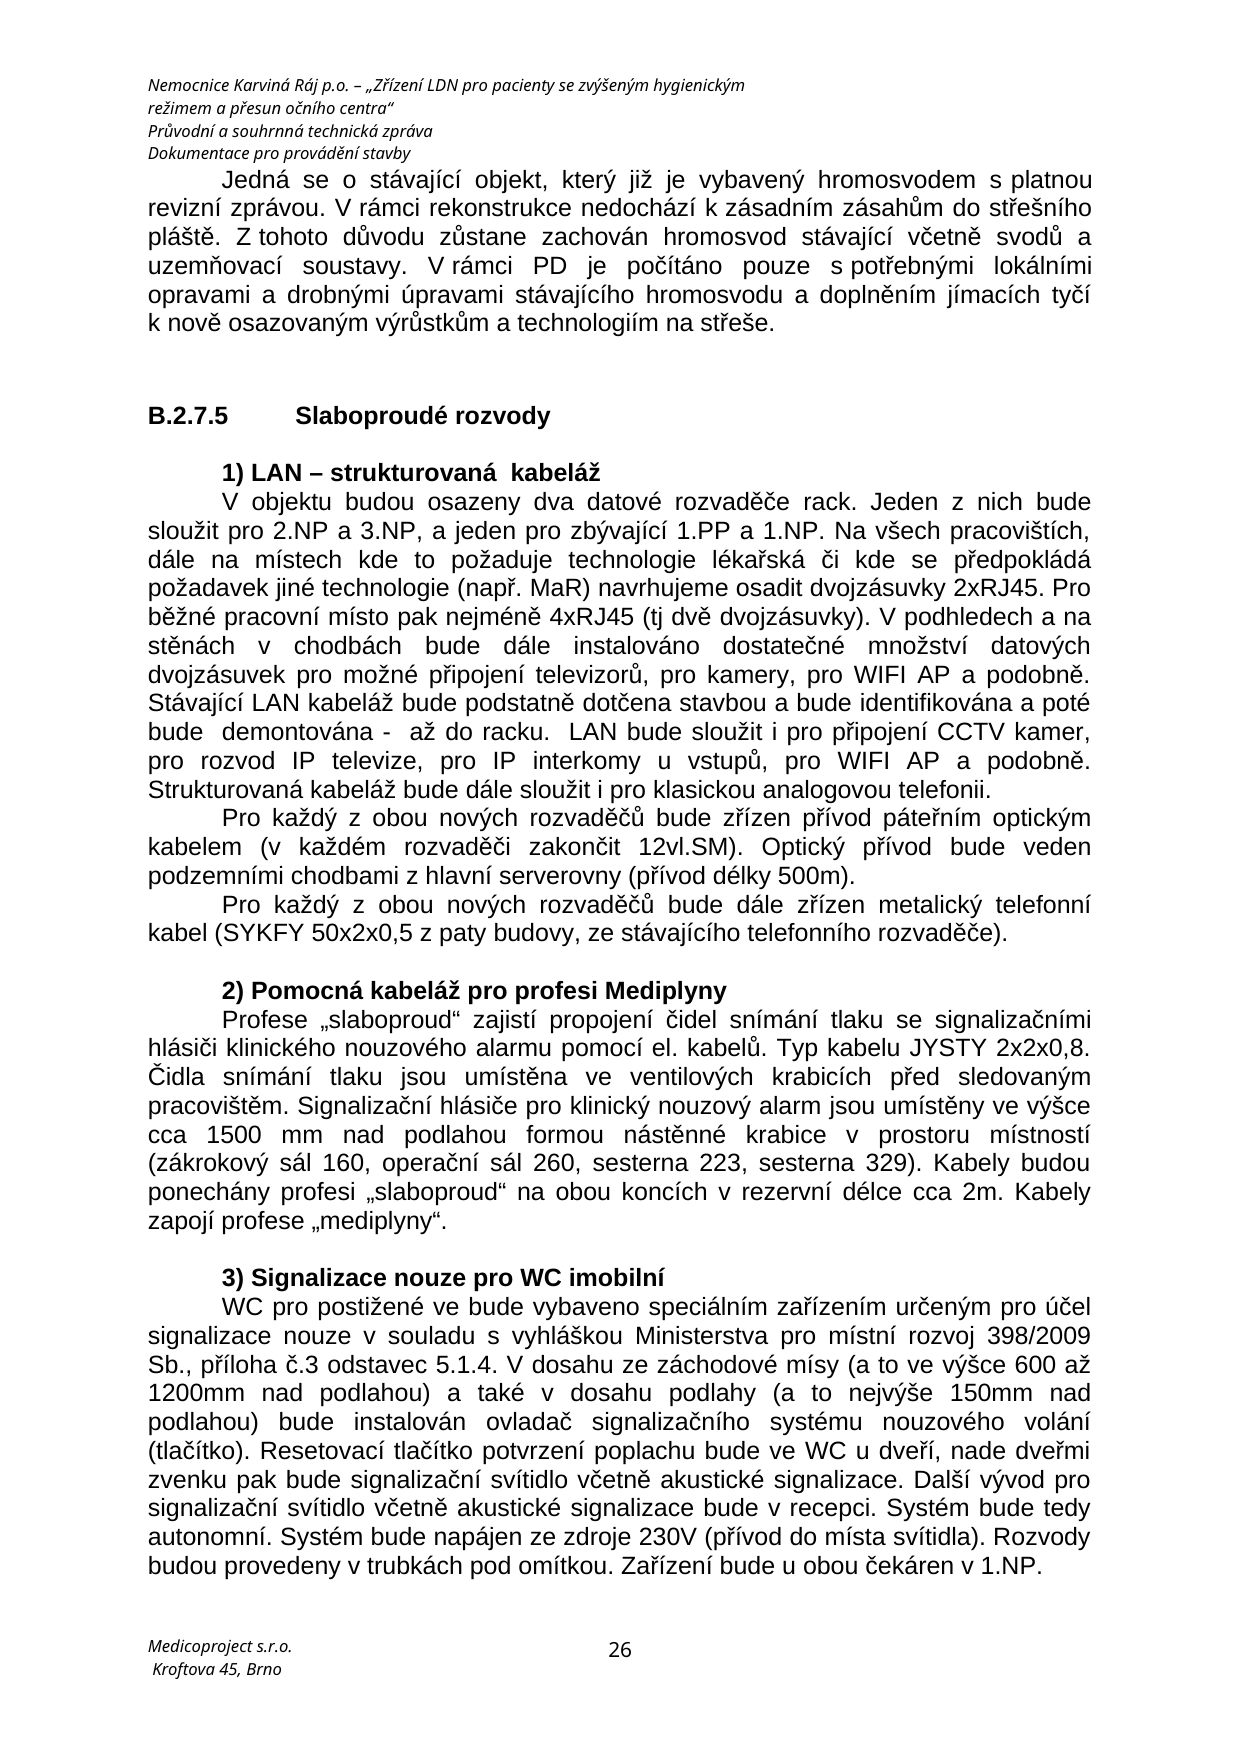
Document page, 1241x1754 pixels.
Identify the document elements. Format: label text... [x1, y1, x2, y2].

text 3) Signalizace nouze pro WC imobilní [148, 1263, 1092, 1292]
text WC pro postižené ve bude vybaveno speciálním zařízením určeným pro účel signalizace nouze v souladu s vyhláškou Ministerstva pro místní rozvoj 398/2009 Sb., příloha č.3 odstavec 5.1.4. V dosahu ze záchodové mísy (a to ve výšce 600 až 1200mm nad podlahou) a také v dosahu podlahy (a to nejvýše 150mm nad podlahou) bude instalován ovladač signalizačního systému nouzového volání (tlačítko). Resetovací tlačítko potvrzení poplachu bude ve WC u dveří, nade dveřmi zvenku pak bude signalizační svítidlo včetně akustické signalizace. Další vývod pro signalizační svítidlo včetně akustické signalizace bude v recepci. Systém bude tedy autonomní. Systém bude napájen ze zdroje 230V (přívod do místa svítidla). Rozvody budou provedeny v trubkách pod omítkou. Zařízení bude u obou čekáren v 1.NP. [148, 1292, 1092, 1580]
text Profese „slaboproud“ zajistí propojení čidel snímání tlaku se signalizačními hlásiči klinického nouzového alarmu pomocí el. kabelů. Typ kabelu JYSTY 2x2x0,8. Čidla snímání tlaku jsou umístěna ve ventilových krabicích před sledovaným pracovištěm. Signalizační hlásiče pro klinický nouzový alarm jsou umístěny ve výšce cca 1500 mm nad podlahou formou nástěnné krabice v prostoru místností (zákrokový sál 160, operační sál 260, sesterna 223, sesterna 329). Kabely budou ponechány profesi „slaboproud“ na obou koncích v rezervní délce cca 2m. Kabely zapojí profese „mediplyny“. [148, 1005, 1092, 1235]
text Pro každý z obou nových rozvaděčů bude zřízen přívod páteřním optickým kabelem (v každém rozvaděči zakončit 12vl.SM). Optický přívod bude veden podzemními chodbami z hlavní serverovny (přívod délky 500m). [148, 803, 1092, 890]
text B.2.7.5 Slaboproudé rozvody [148, 401, 1092, 430]
text Pro každý z obou nových rozvaděčů bude dále zřízen metalický telefonní kabel (SYKFY 50x2x0,5 z paty budovy, ze stávajícího telefonního rozvaděče). [148, 890, 1092, 947]
text 1) LAN – strukturovaná kabeláž [148, 458, 1092, 487]
text 2) Pomocná kabeláž pro profesi Mediplyny [148, 976, 1092, 1005]
text V objektu budou osazeny dva datové rozvaděče rack. Jeden z nich bude sloužit pro 2.NP a 3.NP, a jeden pro zbývající 1.PP a 1.NP. Na všech pracovištích, dále na místech kde to požaduje technologie lékařská či kde se předpokládá požadavek jiné technologie (např. MaR) navrhujeme osadit dvojzásuvky 2xRJ45. Pro běžné pracovní místo pak nejméně 4xRJ45 (tj dvě dvojzásuvky). V podhledech a na stěnách v chodbách bude dále instalováno dostatečné množství datových dvojzásuvek pro možné připojení televizorů, pro kamery, pro WIFI AP a podobně. Stávající LAN kabeláž bude podstatně dotčena stavbou a bude identifikována a poté bude demontována - až do racku. LAN bude sloužit i pro připojení CCTV kamer, pro rozvod IP televize, pro IP interkomy u vstupů, pro WIFI AP a podobně. Strukturovaná kabeláž bude dále sloužit i pro klasickou analogovou telefonii. [148, 487, 1092, 803]
text Jedná se o stávající objekt, který již je vybavený hromosvodem s platnou revizní zprávou. V rámci rekonstrukce nedochází k zásadním zásahům do střešního pláště. Z tohoto důvodu zůstane zachován hromosvod stávající včetně svodů a uzemňovací soustavy. V rámci PD je počítáno pouze s potřebnými lokálními opravami a drobnými úpravami stávajícího hromosvodu a doplněním jímacích tyčí k nově osazovaným výrůstkům a technologiím na střeše. [148, 165, 1092, 337]
